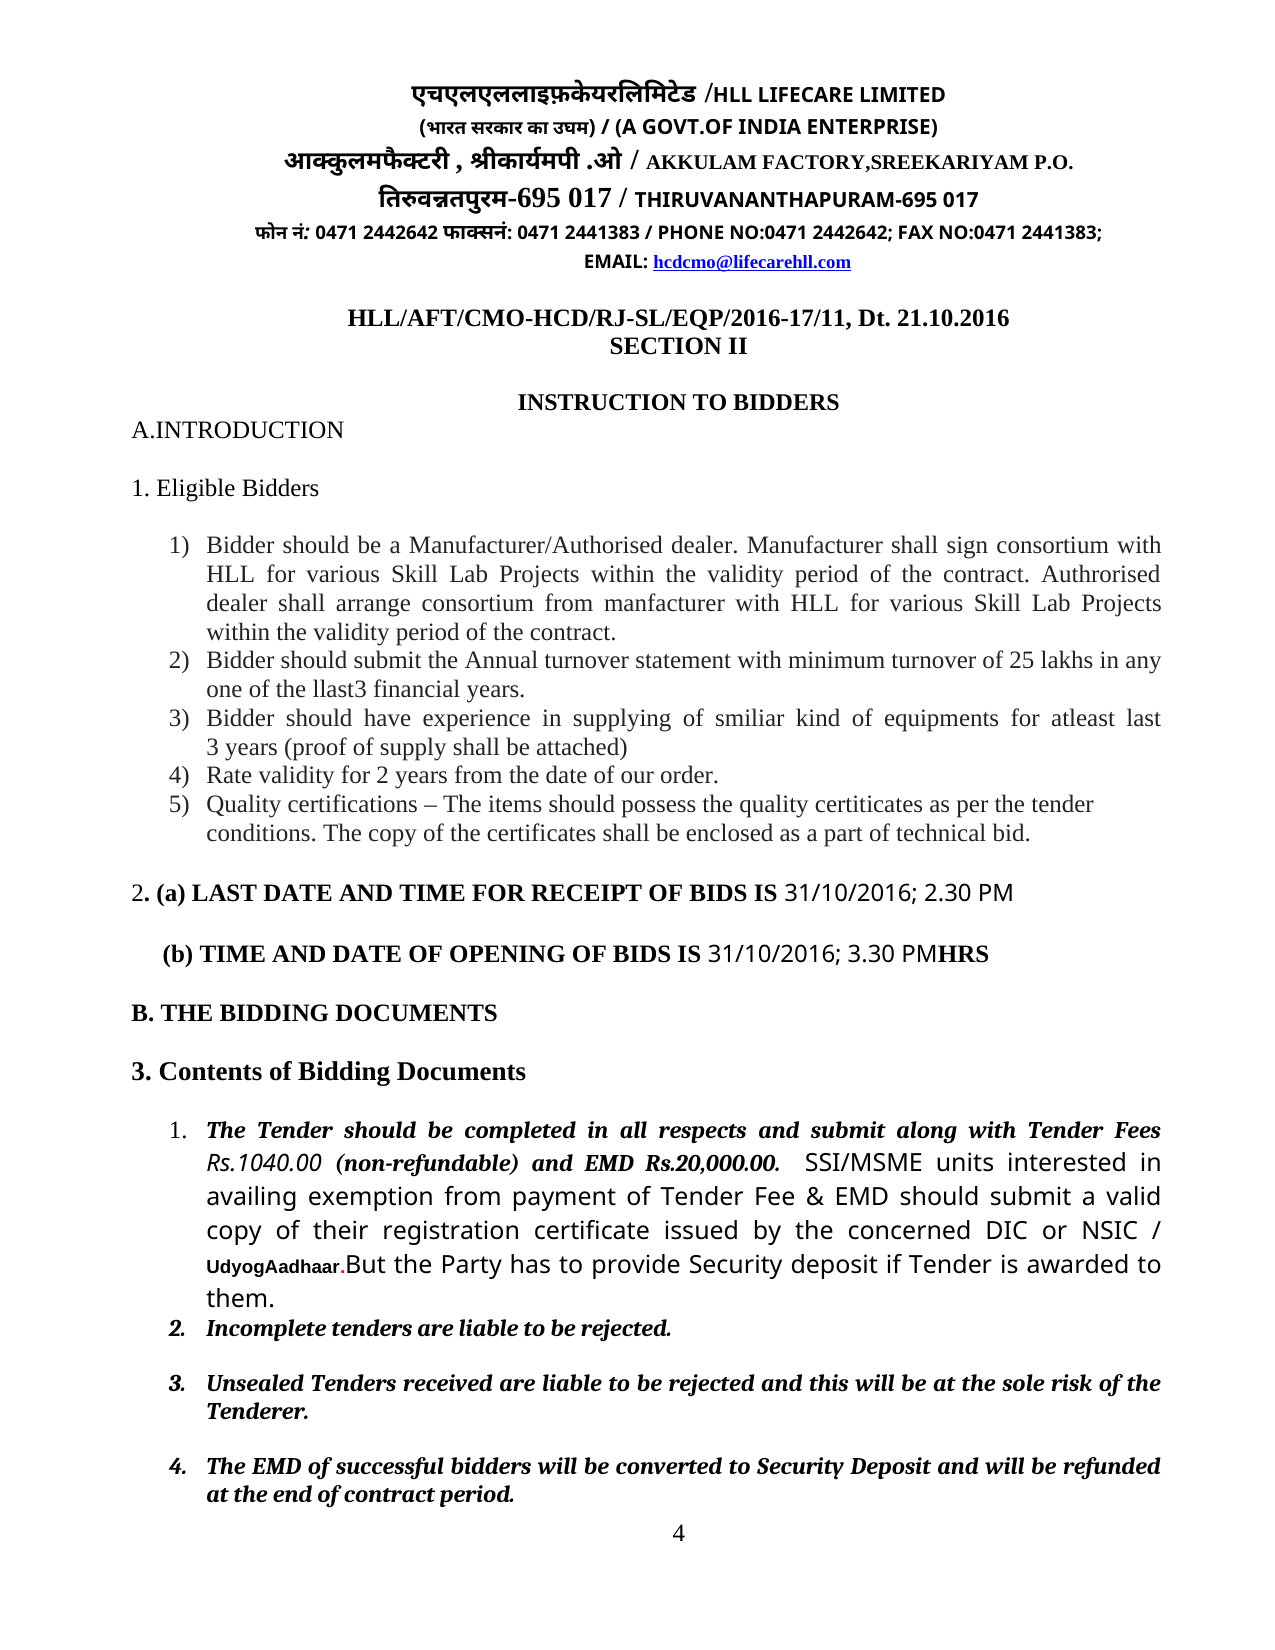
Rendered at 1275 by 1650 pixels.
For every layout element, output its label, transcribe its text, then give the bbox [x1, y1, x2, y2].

list Bidder should have experience in supplying of smiliar kind of equipments for atleast last 3 years (proof of supply shall be attached) [169, 703, 1162, 760]
list Bidder should submit the Annual turnover statement with minimum turnover of 25 lakhs in any one of the llast3 financial years. [169, 645, 1162, 703]
text 2. (a) LAST DATE AND TIME FOR RECEIPT OF BIDS IS 31/10/2016; 2.30 PM [131, 875, 1162, 908]
list Incomplete tenders are liable to be rejected. [169, 1315, 1162, 1343]
list Bidder should be a Manufacturer/Authorised dealer. Manufacturer shall sign consortium with HLL for various Skill Lab Projects within the validity period of the contract. Authrorised dealer shall arrange consortium from manfacturer with HLL for various Skill Lab Projects within the validity period of the contract. [169, 530, 1162, 645]
text 1. Eligible Bidders [131, 473, 1162, 502]
list The Tender should be completed in all respects and submit along with Tender Fees Rs.1040.00 (non-refundable) and EMD Rs.20,000.00. SSI/MSME units interested in availing exemption from payment of Tender Fee & EMD should submit a valid copy of their registration certificate issued by the concerned DIC or NSIC / UdyogAadhaar.But the Party has to provide Security deposit if Tender is awarded to them. [169, 1115, 1162, 1315]
text 3. Contents of Bidding Documents [131, 1056, 1162, 1087]
list The EMD of successful bidders will be converted to Security Deposit and will be refunded at the end of contract period. [169, 1453, 1162, 1508]
list Unsealed Tenders received are liable to be rejected and this will be at the sole risk of the Tenderer. [169, 1370, 1162, 1426]
text INSTRUCTION TO BIDDERS [131, 388, 1226, 415]
text (b) TIME AND DATE OF OPENING OF BIDS IS 31/10/2016; 3.30 PMHRS [131, 937, 1162, 969]
text SECTION II [131, 331, 1226, 360]
list Rate validity for 2 years from the date of our order. [169, 760, 1162, 789]
text A.INTRODUCTION [131, 415, 1162, 444]
list Quality certifications – The items should possess the quality certiticates as per the tender conditions. The copy of the certificates shall be enclosed as a part of technical bid. [169, 789, 1162, 847]
text B. THE BIDDING DOCUMENTS [131, 998, 1162, 1027]
